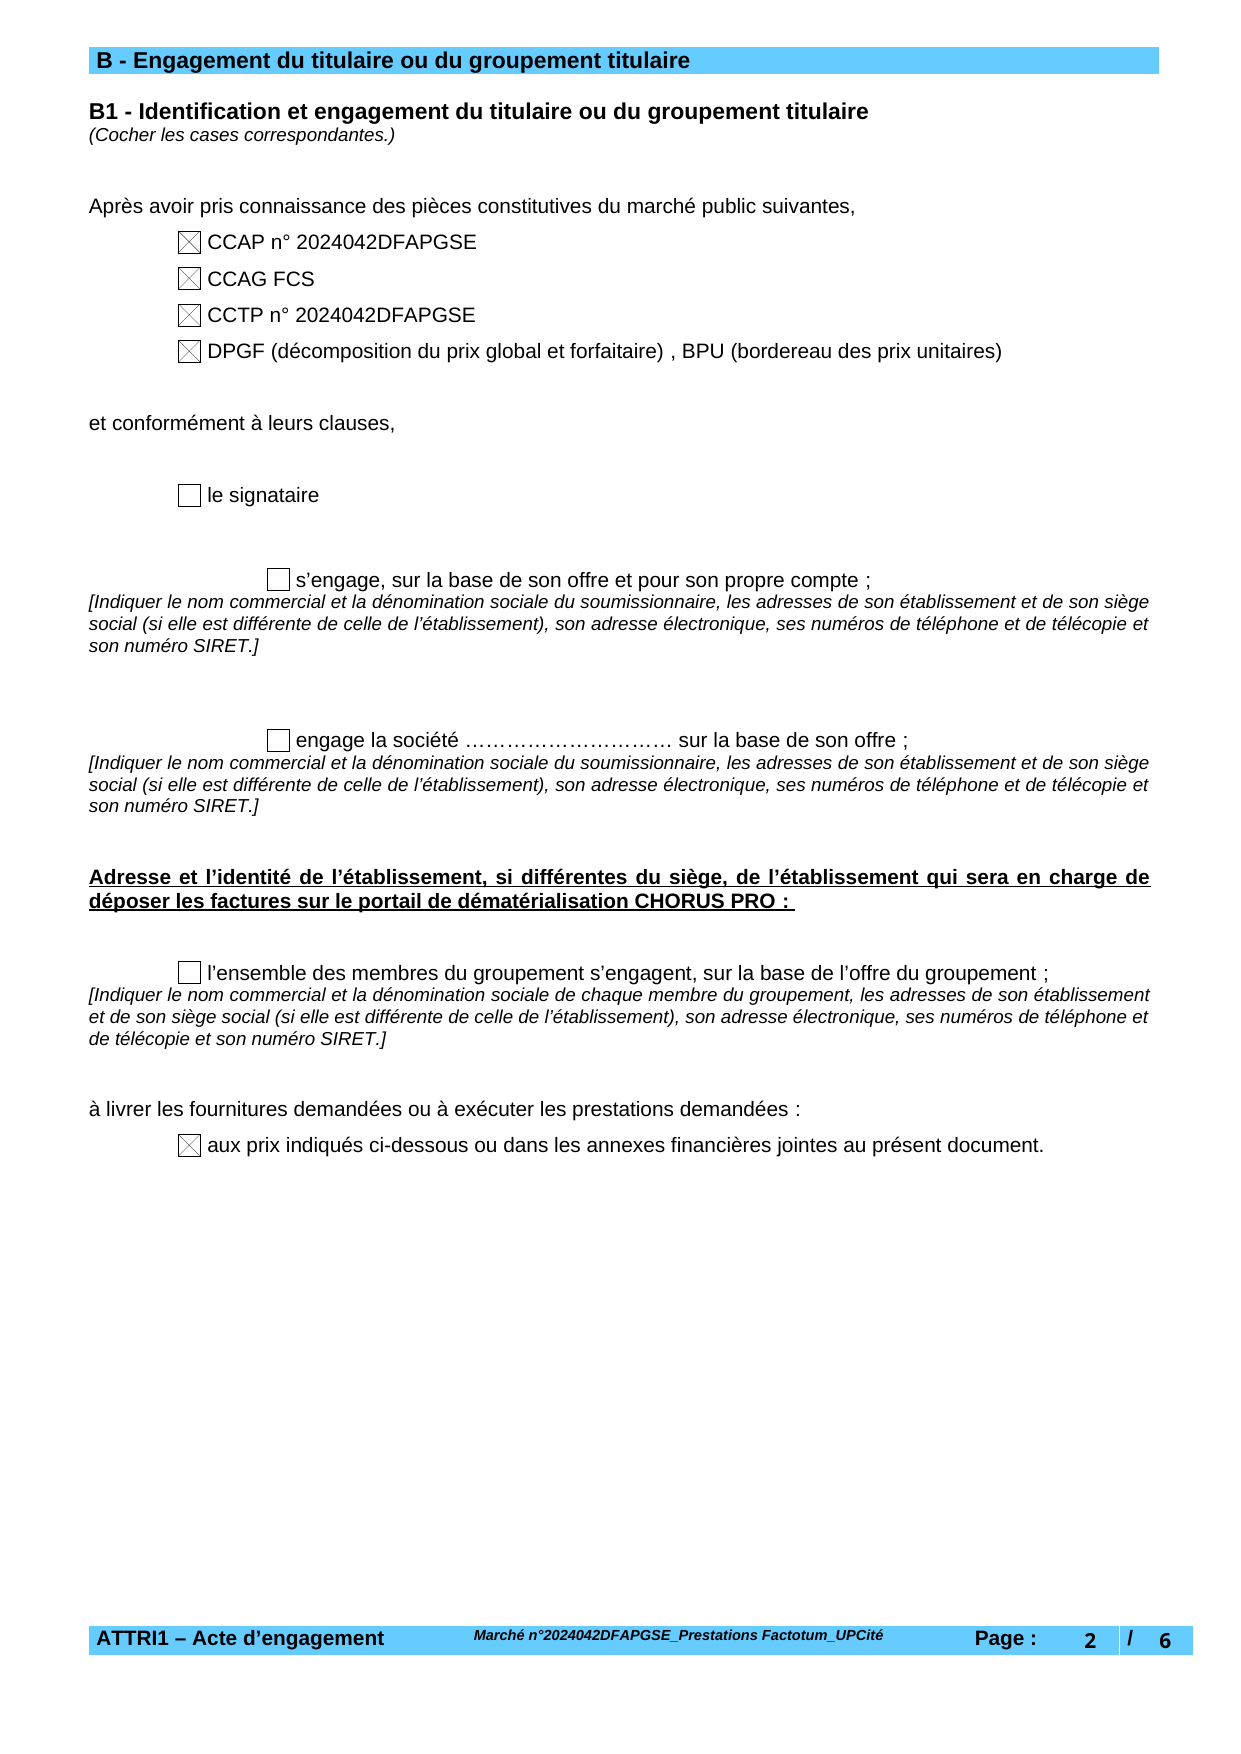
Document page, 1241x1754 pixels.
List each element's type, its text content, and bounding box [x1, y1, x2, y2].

table_header B - Engagement du titulaire ou du groupement titulaire [89, 47, 1159, 74]
text engage la société ………………………… sur la base de son offre ; [266, 728, 1152, 752]
text s’engage, sur la base de son offre et pour son propre compte ; [266, 567, 1152, 591]
text le signataire [177, 483, 1152, 507]
text CCAG FCS [177, 266, 1152, 290]
text DPGF (décomposition du prix global et forfaitaire) , BPU (bordereau des prix unitaires) [177, 339, 1152, 363]
text [Indiquer le nom commercial et la dénomination sociale de chaque membre du groupement, les adresses de son établissement et de son siège social (si elle est différente de celle de l’établissement), son adresse électronique, ses numéros de téléphone et de télécopie et son numéro SIRET.] [89, 984, 1152, 1049]
text CCTP n° 2024042DFAPGSE [201, 303, 1152, 327]
subtitle B1 - Identification et engagement du titulaire ou du groupement titulaire [89, 98, 1152, 124]
text à livrer les fournitures demandées ou à exécuter les prestations demandées : [89, 1097, 1152, 1121]
text Adresse et l’identité de l’établissement, si différentes du siège, de l’établissement qui sera en charge de déposer les factures sur le portail de dématérialisation CHORUS PRO : [89, 864, 1152, 912]
text et conformément à leurs clauses, [89, 411, 1152, 435]
text (Cocher les cases correspondantes.) [89, 124, 1152, 146]
text [Indiquer le nom commercial et la dénomination sociale du soumissionnaire, les adresses de son établissement et de son siège social (si elle est différente de celle de l’établissement), son adresse électronique, ses numéros de téléphone et de télécopie et son numéro SIRET.] [89, 752, 1152, 817]
text Après avoir pris connaissance des pièces constitutives du marché public suivantes, [89, 193, 1152, 217]
text l’ensemble des membres du groupement s’engagent, sur la base de l’offre du groupement ; [177, 960, 1152, 984]
text aux prix indiqués ci-dessous ou dans les annexes financières jointes au présent document. [162, 1133, 1152, 1157]
text [Indiquer le nom commercial et la dénomination sociale du soumissionnaire, les adresses de son établissement et de son siège social (si elle est différente de celle de l’établissement), son adresse électronique, ses numéros de téléphone et de télécopie et son numéro SIRET.] [89, 591, 1152, 656]
text CCAP n° 2024042DFAPGSE [201, 230, 1152, 254]
